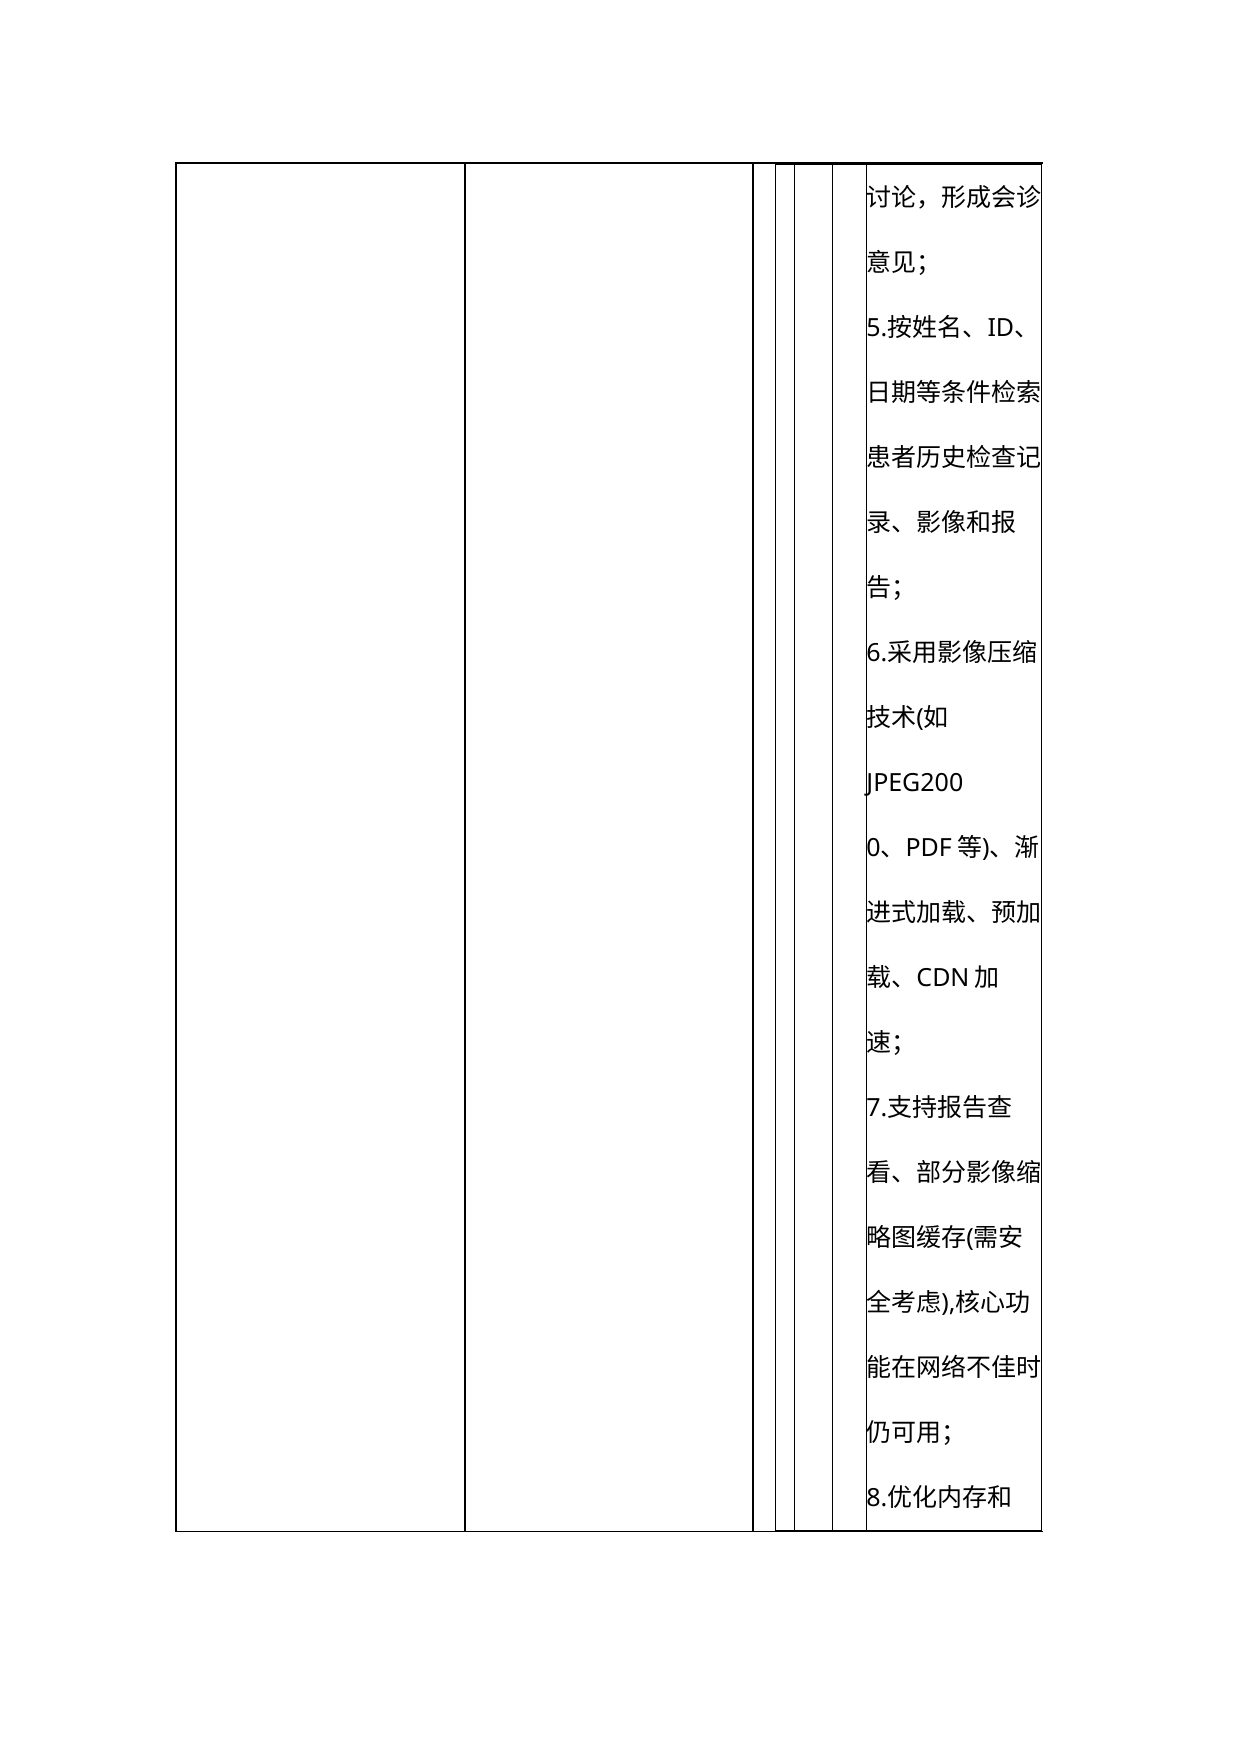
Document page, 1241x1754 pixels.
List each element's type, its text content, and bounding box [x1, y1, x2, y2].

table_cell [754, 164, 775, 1531]
table_cell [776, 165, 794, 1530]
table_cell [795, 165, 832, 1530]
table_cell [867, 165, 1041, 1530]
table_cell ★ [466, 164, 752, 1531]
table_cell 1 [177, 164, 464, 1531]
table_cell [833, 165, 866, 1530]
